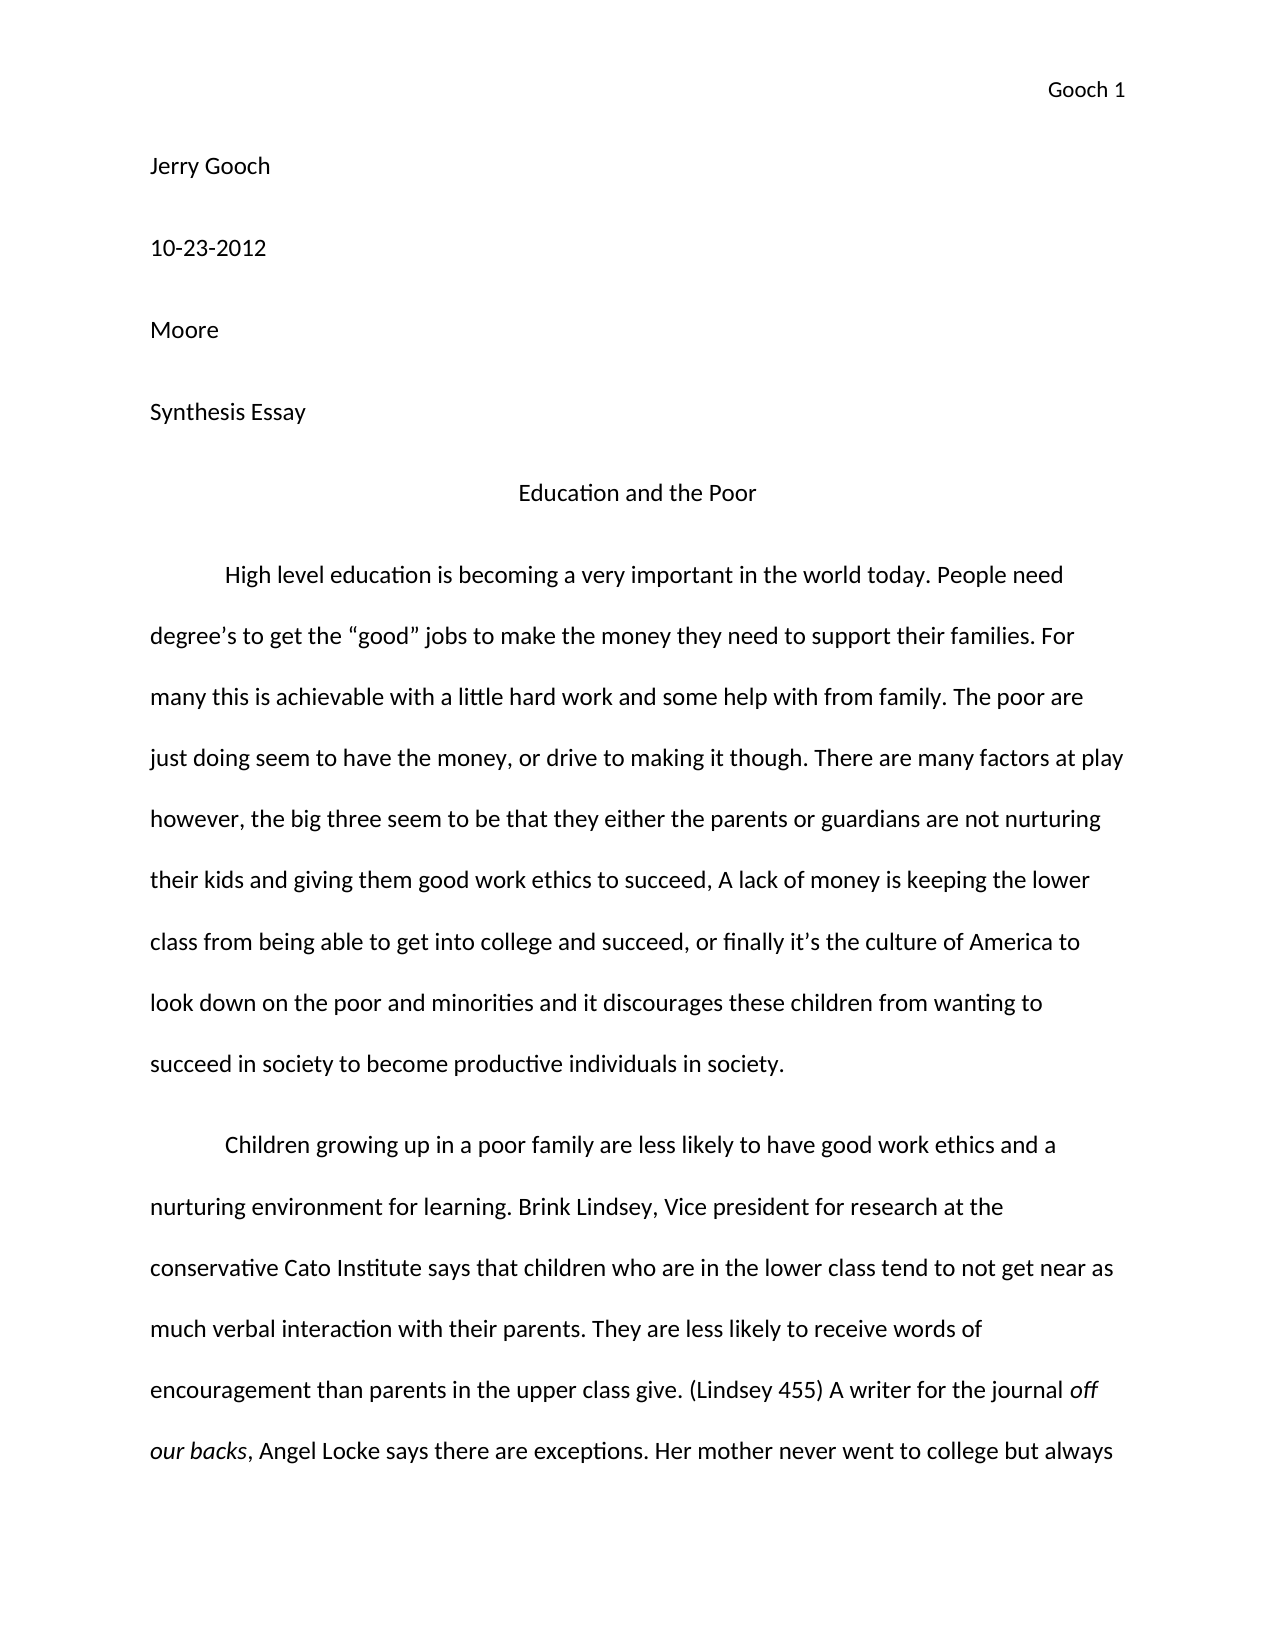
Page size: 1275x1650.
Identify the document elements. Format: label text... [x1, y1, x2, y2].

text Jerry Gooch [150, 150, 1125, 181]
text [150, 1129, 1125, 1465]
text Education and the Poor [150, 477, 1125, 508]
text High level education is becoming a very important in the world today. People need degree’s to get the “good” jobs to make the money they need to support their families. For many this is achievable with a little hard work and some help with from family. The poor are just doing seem to have the money, or drive to making it though. There are many factors at play however, the big three seem to be that they either the parents or guardians are not nurturing their kids and giving them good work ethics to succeed, A lack of money is keeping the lower class from being able to get into college and succeed, or finally it’s the culture of America to look down on the poor and minorities and it discourages these children from wanting to succeed in society to become productive individuals in society. [150, 559, 1125, 1078]
text Moore [150, 314, 1125, 344]
text 10-23-2012 [150, 232, 1125, 262]
text Synthesis Essay [150, 396, 1125, 426]
